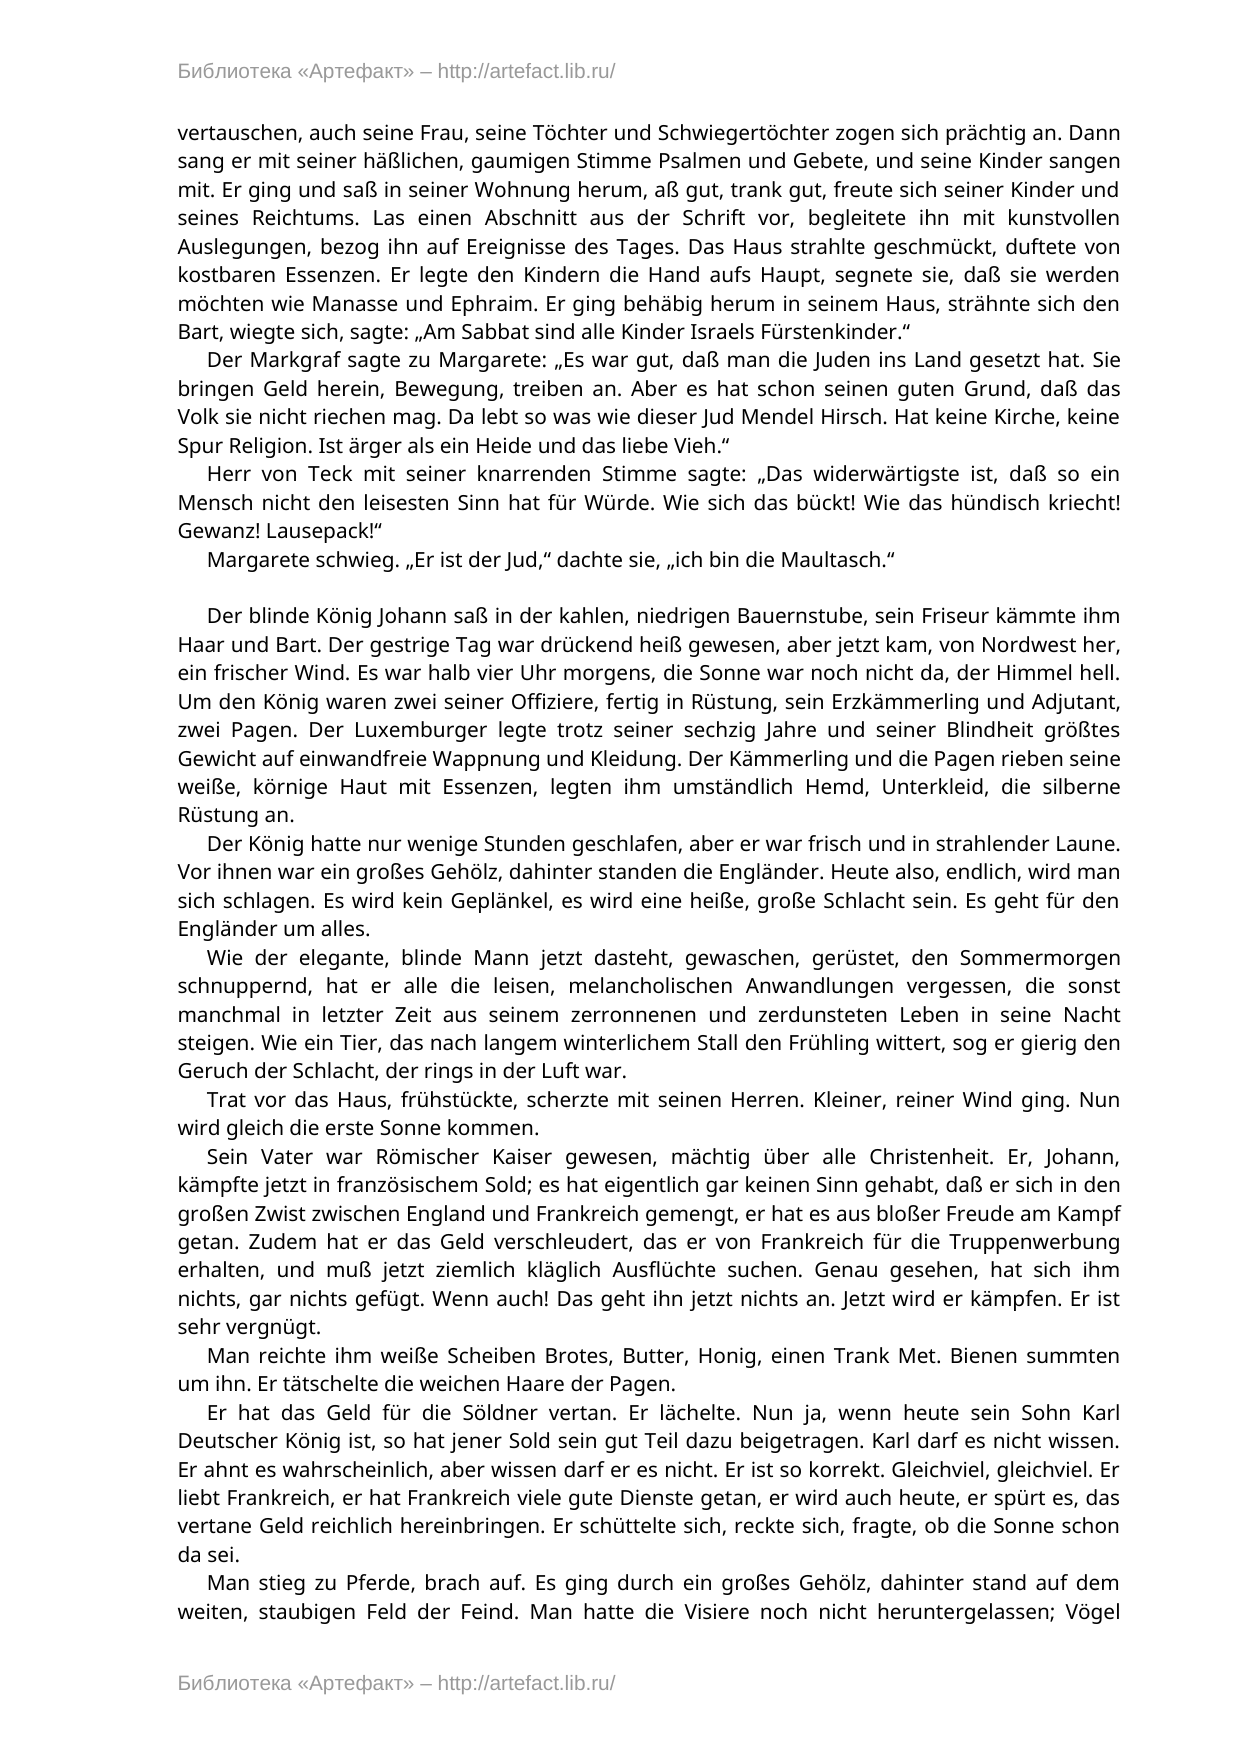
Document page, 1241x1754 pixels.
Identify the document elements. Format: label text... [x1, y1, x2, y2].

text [177, 1568, 1122, 1625]
text Der blinde König Johann saß in der kahlen, niedrigen Bauernstube, sein Friseur kämmte ihm Haar und Bart. Der gestrige Tag war drückend heiß gewesen, aber jetzt kam, von Nordwest her, ein frischer Wind. Es war halb vier Uhr morgens, die Sonne war noch nicht da, der Himmel hell. Um den König waren zwei seiner Offiziere, fertig in Rüstung, sein Erzkämmerling und Adjutant, zwei Pagen. Der Luxemburger legte trotz seiner sechzig Jahre und seiner Blindheit größtes Gewicht auf einwandfreie Wappnung und Kleidung. Der Kämmerling und die Pagen rieben seine weiße, körnige Haut mit Essenzen, legten ihm umständlich Hemd, Unterkleid, die silberne Rüstung an. [177, 602, 1122, 829]
text Wie der elegante, blinde Mann jetzt dasteht, gewaschen, gerüstet, den Sommermorgen schnuppernd, hat er alle die leisen, melancholischen Anwandlungen vergessen, die sonst manchmal in letzter Zeit aus seinem zerronnenen und zerdunsteten Leben in seine Nacht steigen. Wie ein Tier, das nach langem winterlichem Stall den Frühling wittert, sog er gierig den Geruch der Schlacht, der rings in der Luft war. [177, 943, 1122, 1085]
text Margarete schwieg. „Er ist der Jud,“ dachte sie, „ich bin die Maultasch.“ [177, 545, 1122, 573]
text Herr von Teck mit seiner knarrenden Stimme sagte: „Das widerwärtigste ist, daß so ein Mensch nicht den leisesten Sinn hat für Würde. Wie sich das bückt! Wie das hündisch kriecht! Gewanz! Lausepack!“ [177, 459, 1122, 545]
text Der König hatte nur wenige Stunden geschlafen, aber er war frisch und in strahlender Laune. Vor ihnen war ein großes Gehölz, dahinter standen die Engländer. Heute also, endlich, wird man sich schlagen. Es wird kein Geplänkel, es wird eine heiße, große Schlacht sein. Es geht für den Engländer um alles. [177, 829, 1122, 943]
text Sein Vater war Römischer Kaiser gewesen, mächtig über alle Christenheit. Er, Johann, kämpfte jetzt in französischem Sold; es hat eigentlich gar keinen Sinn gehabt, daß er sich in den großen Zwist zwischen England und Frankreich gemengt, er hat es aus bloßer Freude am Kampf getan. Zudem hat er das Geld verschleudert, das er von Frankreich für die Truppenwerbung erhalten, und muß jetzt ziemlich kläglich Ausflüchte suchen. Genau gesehen, hat sich ihm nichts, gar nichts gefügt. Wenn auch! Das geht ihn jetzt nichts an. Jetzt wird er kämpfen. Er ist sehr vergnügt. [177, 1142, 1122, 1341]
text Man reichte ihm weiße Scheiben Brotes, Butter, Honig, einen Trank Met. Bienen summten um ihn. Er tätschelte die weichen Haare der Pagen. [177, 1341, 1122, 1398]
text Der Markgraf sagte zu Margarete: „Es war gut, daß man die Juden ins Land gesetzt hat. Sie bringen Geld herein, Bewegung, treiben an. Aber es hat schon seinen guten Grund, daß das Volk sie nicht riechen mag. Da lebt so was wie dieser Jud Mendel Hirsch. Hat keine Kirche, keine Spur Religion. Ist ärger als ein Heide und das liebe Vieh.“ [177, 346, 1122, 459]
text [177, 118, 1122, 346]
text Trat vor das Haus, frühstückte, scherzte mit seinen Herren. Kleiner, reiner Wind ging. Nun wird gleich die erste Sonne kommen. [177, 1085, 1122, 1142]
text Er hat das Geld für die Söldner vertan. Er lächelte. Nun ja, wenn heute sein Sohn Karl Deutscher König ist, so hat jener Sold sein gut Teil dazu beigetragen. Karl darf es nicht wissen. Er ahnt es wahrscheinlich, aber wissen darf er es nicht. Er ist so korrekt. Gleichviel, gleichviel. Er liebt Frankreich, er hat Frankreich viele gute Dienste getan, er wird auch heute, er spürt es, das vertane Geld reichlich hereinbringen. Er schüttelte sich, reckte sich, fragte, ob die Sonne schon da sei. [177, 1398, 1122, 1568]
